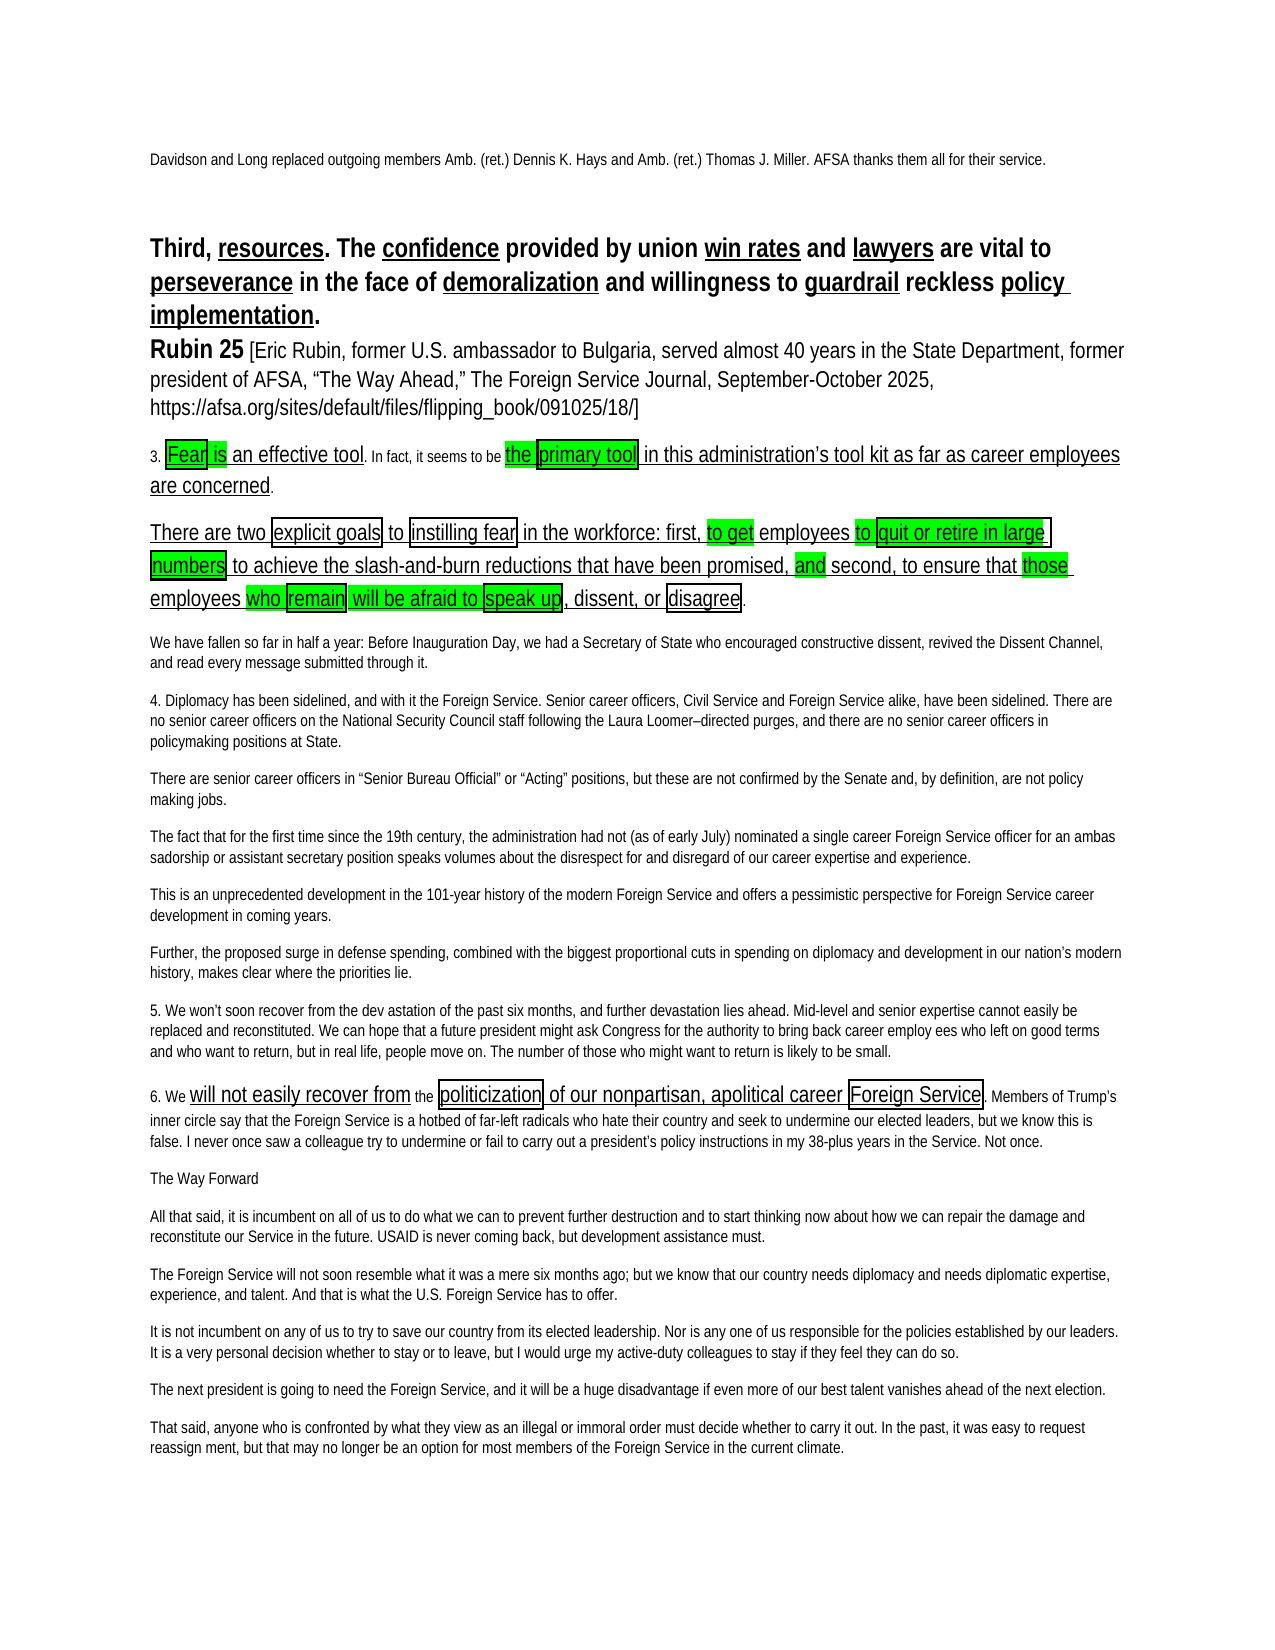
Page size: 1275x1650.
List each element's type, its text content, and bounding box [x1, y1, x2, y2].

text Davidson and Long replaced outgoing members Amb. (ret.) Dennis K. Hays and Amb. (ret.) Thomas J. Miller. AFSA thanks them all for their service. [150, 150, 1125, 169]
text 3. Fear is an effective tool. In fact, it seems to be the primary tool in this administration’s tool kit as far as career employees are concerned. [150, 439, 1125, 498]
text We have fallen so far in half a year: Before Inauguration Day, we had a Secretary of State who encouraged constructive dissent, revived the Dissent Channel, and read every message submitted through it. [150, 632, 1125, 672]
text All that said, it is incumbent on all of us to do what we can to prevent further destruction and to start thinking now about how we can repair the damage and reconstitute our Service in the future. USAID is never coming back, but development assistance must. [150, 1206, 1125, 1246]
text 4. Diplomacy has been sidelined, and with it the Foreign Service. Senior career officers, Civil Service and Foreign Service alike, have been sidelined. There are no senior career officers on the National Security Council staff following the Laura Loomer–directed purges, and there are no senior career officers in policymaking positions at State. [150, 690, 1125, 751]
text The next president is going to need the Foreign Service, and it will be a huge disadvantage if even more of our best talent vanishes ahead of the next election. [150, 1380, 1125, 1399]
text This is an unprecedented development in the 101-year history of the modern Foreign Service and offers a pessimistic perspective for Foreign Service career development in coming years. [150, 885, 1125, 924]
text That said, anyone who is confronted by what they view as an illegal or immoral order must decide whether to carry it out. In the past, it was easy to request reassign ment, but that may no longer be an option for most members of the Foreign Service in the current climate. [150, 1417, 1125, 1457]
text 5. We won’t soon recover from the dev astation of the past six months, and further devastation lies ahead. Mid-level and senior expertise cannot easily be replaced and reconstituted. We can hope that a future president might ask Congress for the authority to bring back career employ ees who left on good terms and who want to return, but in real life, people move on. The number of those who might want to return is likely to be small. [150, 1001, 1125, 1061]
text It is not incumbent on any of us to try to save our country from its elected leadership. Nor is any one of us responsible for the policies established by our leaders. It is a very personal decision whether to stay or to leave, but I would urge my active-duty colleagues to stay if they feel they can do so. [150, 1322, 1125, 1362]
text Further, the proposed surge in defense spending, combined with the biggest proportional cuts in spending on diplomacy and development in our nation’s modern history, makes clear where the priorities lie. [150, 943, 1125, 982]
text The Foreign Service will not soon resemble what it was a mere six months ago; but we know that our country needs diplomacy and needs diplomatic expertise, experience, and talent. And that is what the U.S. Foreign Service has to offer. [150, 1264, 1125, 1304]
text The fact that for the first time since the 19th century, the administration had not (as of early July) nominated a single career Foreign Service officer for an ambas sadorship or assistant secretary position speaks volumes about the disrespect for and disregard of our career expertise and experience. [150, 827, 1125, 867]
text There are senior career officers in “Senior Bureau Official” or “Acting” positions, but these are not confirmed by the Senate and, by definition, are not policy making jobs. [150, 769, 1125, 809]
text Rubin 25 [Eric Rubin, former U.S. ambassador to Bulgaria, served almost 40 years in the State Department, former president of AFSA, “The Way Ahead,” The Foreign Service Journal, September-October 2025, https://afsa.org/sites/default/files/flipping_book/091025/18/] [150, 333, 1125, 421]
text 6. We will not easily recover from the politicization of our nonpartisan, apolitical career Foreign Service. Members of Trump’s inner circle say that the Foreign Service is a hotbed of far-left radicals who hate their country and seek to undermine our elected leaders, but we know this is false. I never once saw a colleague try to undermine or fail to carry out a president’s policy instructions in my 38-plus years in the Service. Not once. [150, 1079, 1125, 1151]
text The Way Forward [150, 1169, 1125, 1188]
text There are two explicit goals to instilling fear in the workforce: first, to get employees to quit or retire in large numbers to achieve the slash-and-burn reductions that have been promised, and second, to ensure that those employees who remain will be afraid to speak up, dissent, or disagree. [150, 517, 1125, 613]
subtitle Third, resources. The confidence provided by union win rates and lawyers are vital to perseverance in the face of demoralization and willingness to guardrail reckless policy implementation. [150, 232, 1125, 330]
